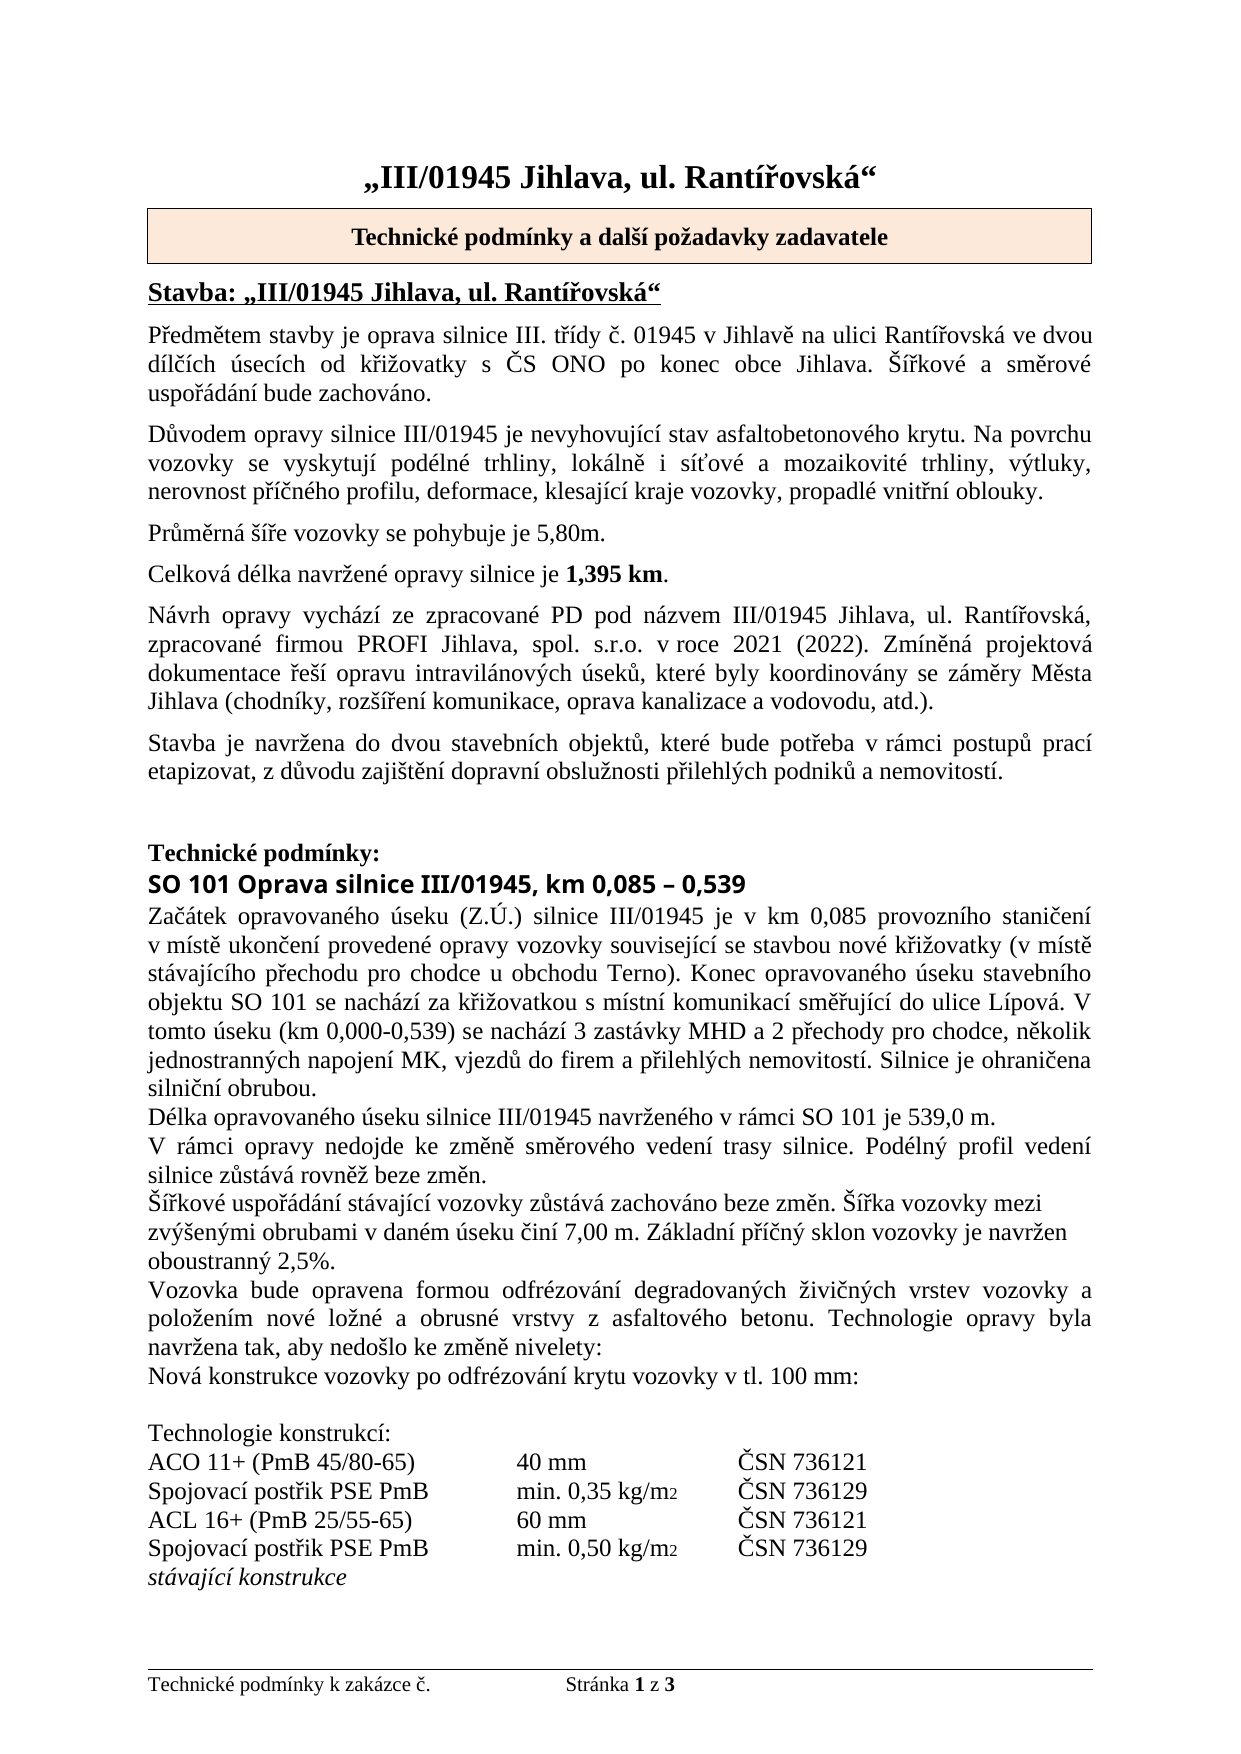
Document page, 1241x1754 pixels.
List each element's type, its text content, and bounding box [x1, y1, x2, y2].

text stávající konstrukce [148, 1562, 1093, 1591]
text Nová konstrukce vozovky po odfrézování krytu vozovky v tl. 100 mm: [148, 1361, 1093, 1390]
text Vozovka bude opravena formou odfrézování degradovaných živičných vrstev vozovky a položením nové ložné a obrusné vrstvy z asfaltového betonu. Technologie opravy byla navržena tak, aby nedošlo ke změně nivelety: [148, 1275, 1093, 1361]
text V rámci opravy nedojde ke změně směrového vedení trasy silnice. Podélný profil vedení silnice zůstává rovněž beze změn. [148, 1131, 1093, 1188]
text „III/01945 Jihlava, ul. Rantířovská“ [148, 157, 1093, 196]
text Průměrná šíře vozovky se pohybuje je 5,80m. [148, 518, 1093, 546]
text Návrh opravy vychází ze zpracované PD pod názvem III/01945 Jihlava, ul. Rantířovská, zpracované firmou PROFI Jihlava, spol. s.r.o. v roce 2021 (2022). Zmíněná projektová dokumentace řeší opravu intravilánových úseků, které byly koordinovány se záměry Města Jihlava (chodníky, rozšíření komunikace, oprava kanalizace a vodovodu, atd.). [148, 600, 1093, 715]
text Stavba je navržena do dvou stavebních objektů, které bude potřeba v rámci postupů prací etapizovat, z důvodu zajištění dopravní obslužnosti přilehlých podniků a nemovitostí. [148, 728, 1093, 785]
text Spojovací postřik PSE PmB min. 0,50 kg/m2 ČSN 736129 [148, 1533, 1093, 1562]
text ACO 11+ (PmB 45/80-65) 40 mm ČSN 736121 [148, 1447, 1093, 1476]
text ACL 16+ (PmB 25/55-65) 60 mm ČSN 736121 [148, 1505, 1093, 1533]
text Technické podmínky: [148, 838, 1093, 867]
text Stavba: „III/01945 Jihlava, ul. Rantířovská“ [148, 277, 1093, 308]
text SO 101 Oprava silnice III/01945, km 0,085 – 0,539 [148, 867, 1093, 901]
text Technologie konstrukcí: [148, 1418, 1093, 1447]
table_header Technické podmínky a další požadavky zadavatele [148, 209, 1091, 263]
text Spojovací postřik PSE PmB min. 0,35 kg/m2 ČSN 736129 [148, 1476, 1093, 1505]
text Celková délka navržené opravy silnice je 1,395 km. [148, 559, 1093, 588]
text Důvodem opravy silnice III/01945 je nevyhovující stav asfaltobetonového krytu. Na povrchu vozovky se vyskytují podélné trhliny, lokálně i síťové a mozaikovité trhliny, výtluky, nerovnost příčného profilu, deformace, klesající kraje vozovky, propadlé vnitřní oblouky. [148, 419, 1093, 505]
text zvýšenými obrubami v daném úseku činí 7,00 m. Základní příčný sklon vozovky je navržen [148, 1217, 1093, 1246]
text Začátek opravovaného úseku (Z.Ú.) silnice III/01945 je v km 0,085 provozního staničení v místě ukončení provedené opravy vozovky související se stavbou nové křižovatky (v místě stávajícího přechodu pro chodce u obchodu Terno). Konec opravovaného úseku stavebního objektu SO 101 se nachází za křižovatkou s místní komunikací směřující do ulice Lípová. V tomto úseku (km 0,000-0,539) se nachází 3 zastávky MHD a 2 přechody pro chodce, několik jednostranných napojení MK, vjezdů do firem a přilehlých nemovitostí. Silnice je ohraničena silniční obrubou. [148, 901, 1093, 1102]
text Předmětem stavby je oprava silnice III. třídy č. 01945 v Jihlavě na ulici Rantířovská ve dvou dílčích úsecích od křižovatky s ČS ONO po konec obce Jihlava. Šířkové a směrové uspořádání bude zachováno. [148, 320, 1093, 406]
text Šířkové uspořádání stávající vozovky zůstává zachováno beze změn. Šířka vozovky mezi [148, 1188, 1093, 1217]
text Délka opravovaného úseku silnice III/01945 navrženého v rámci SO 101 je 539,0 m. [148, 1102, 1093, 1131]
text oboustranný 2,5%. [148, 1246, 1093, 1275]
